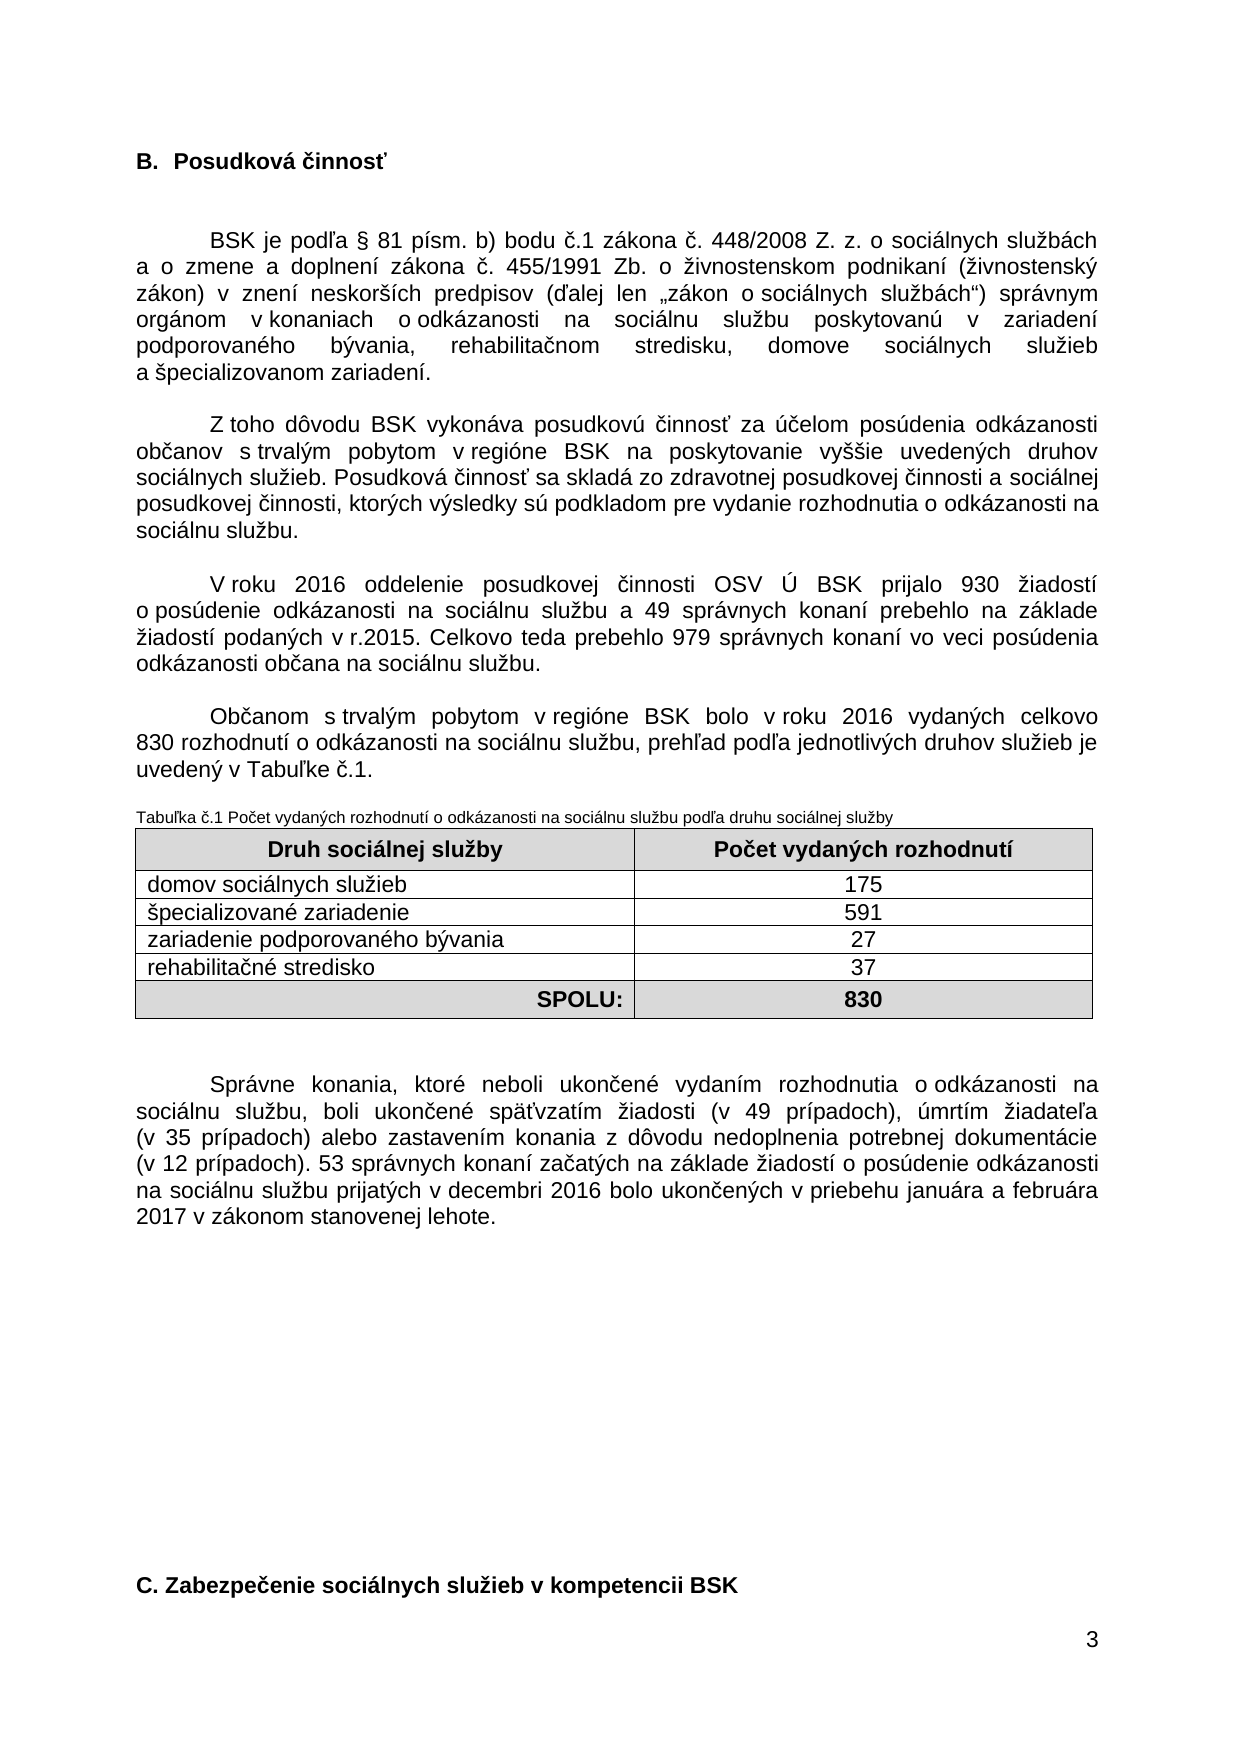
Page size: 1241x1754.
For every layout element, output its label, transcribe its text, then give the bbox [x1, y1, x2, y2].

text Správne konania, ktoré neboli ukončené vydaním rozhodnutia o odkázanosti na sociálnu službu, boli ukončené späťvzatím žiadosti (v 49 prípadoch), úmrtím žiadateľa (v 35 prípadoch) alebo zastavením konania z dôvodu nedoplnenia potrebnej dokumentácie (v 12 prípadoch). 53 správnych konaní začatých na základe žiadostí o posúdenie odkázanosti na sociálnu službu prijatých v decembri 2016 bolo ukončených v priebehu januára a februára 2017 v zákonom stanovenej lehote. [136, 1071, 1098, 1229]
table_cell 591 [635, 899, 1092, 925]
table_cell rehabilitačné stredisko [136, 954, 634, 980]
table_cell špecializované zariadenie [136, 899, 634, 925]
text Občanom s trvalým pobytom v regióne BSK bolo v roku 2016 vydaných celkovo 830 rozhodnutí o odkázanosti na sociálnu službu, prehľad podľa jednotlivých druhov služieb je uvedený v Tabuľke č.1. [136, 703, 1098, 782]
list Posudková činnosť [136, 148, 1098, 174]
text V roku 2016 oddelenie posudkovej činnosti OSV Ú BSK prijalo 930 žiadostí o posúdenie odkázanosti na sociálnu službu a 49 správnych konaní prebehlo na základe žiadostí podaných v r.2015. Celkovo teda prebehlo 979 správnych konaní vo veci posúdenia odkázanosti občana na sociálnu službu. [136, 571, 1098, 676]
text BSK je podľa § 81 písm. b) bodu č.1 zákona č. 448/2008 Z. z. o sociálnych službách a o zmene a doplnení zákona č. 455/1991 Zb. o živnostenskom podnikaní (živnostenský zákon) v znení neskorších predpisov (ďalej len „zákon o sociálnych službách“) správnym orgánom v konaniach o odkázanosti na sociálnu službu poskytovanú v zariadení podporovaného bývania, rehabilitačnom stredisku, domove sociálnych služieb a špecializovanom zariadení. [136, 227, 1098, 385]
table_cell SPOLU: [136, 981, 634, 1018]
text C. Zabezpečenie sociálnych služieb v kompetencii BSK [136, 1572, 1098, 1598]
table_cell zariadenie podporovaného bývania [136, 926, 634, 952]
table_cell domov sociálnych služieb [136, 871, 634, 898]
table_header Počet vydaných rozhodnutí [635, 829, 1092, 870]
table_cell 27 [635, 926, 1092, 952]
text Tabuľka č.1 Počet vydaných rozhodnutí o odkázanosti na sociálnu službu podľa druhu sociálnej služby [136, 808, 1098, 827]
table_cell 830 [635, 981, 1092, 1018]
table_cell 37 [635, 954, 1092, 980]
table_header Druh sociálnej služby [136, 829, 634, 870]
text Z toho dôvodu BSK vykonáva posudkovú činnosť za účelom posúdenia odkázanosti občanov s trvalým pobytom v regióne BSK na poskytovanie vyššie uvedených druhov sociálnych služieb. Posudková činnosť sa skladá zo zdravotnej posudkovej činnosti a sociálnej posudkovej činnosti, ktorých výsledky sú podkladom pre vydanie rozhodnutia o odkázanosti na sociálnu službu. [136, 411, 1098, 543]
table_cell 175 [635, 871, 1092, 898]
